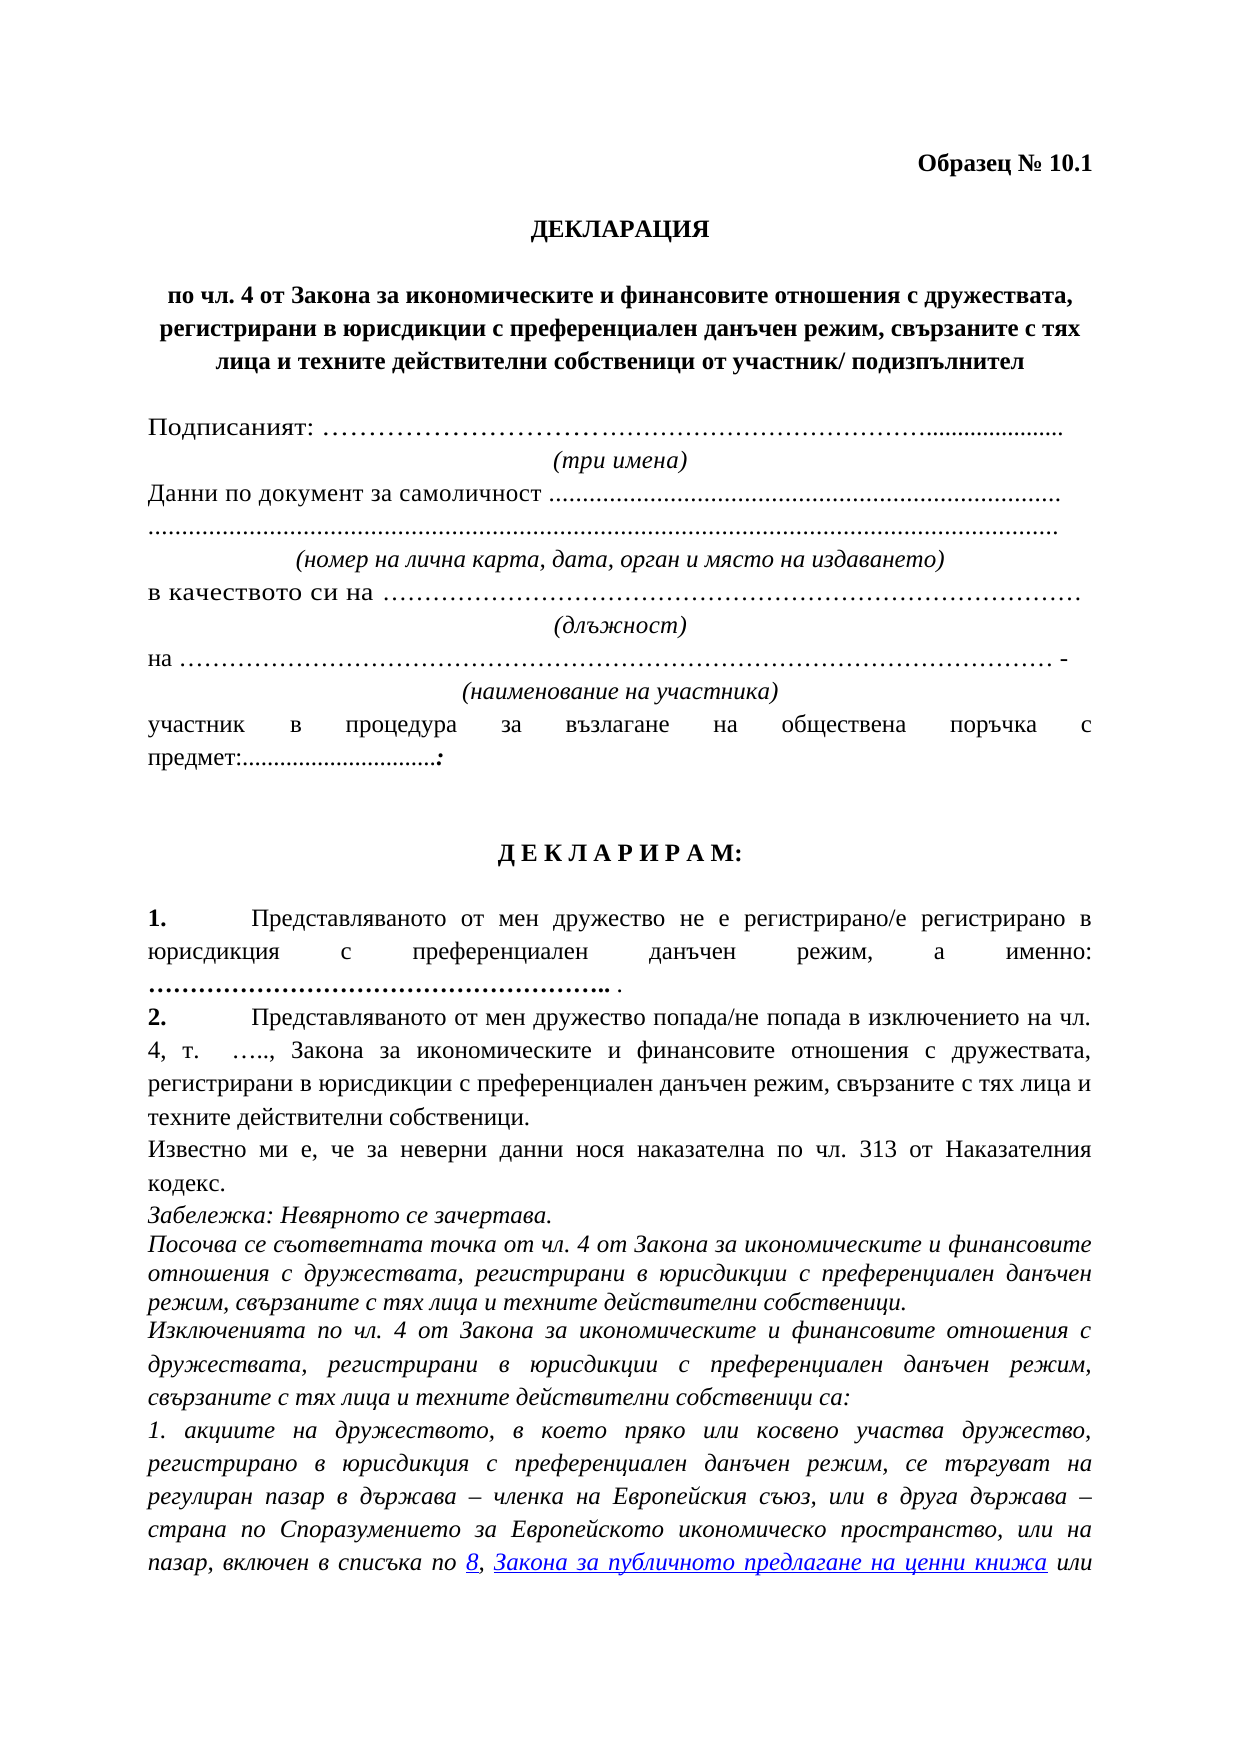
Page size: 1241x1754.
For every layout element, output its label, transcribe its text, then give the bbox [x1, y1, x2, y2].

text на …………………………………………………………………………………………… - [148, 643, 1093, 672]
text Данни по документ за самоличност ............................................................................ [148, 478, 1093, 507]
text Известно ми е, че за неверни данни нося наказателна по чл. 313 от Наказателния кодекс. [148, 1134, 1093, 1196]
list Представляваното от мен дружество попада/не попада в изключението на чл. 4, т. ….., Закона за икономическите и финансовите отношения с дружествата, регистрирани в юрисдикции с преференциален данъчен режим, свързаните с тях лица и техните действителни собственици. [148, 1002, 1093, 1130]
text ДЕКЛАРАЦИЯ [148, 214, 1093, 242]
text ....................................................................................................................................... [148, 511, 1093, 539]
text (наименование на участника) [148, 676, 1093, 705]
text (три имена) [148, 445, 1093, 473]
text Забележка: Невярното се зачертава. [148, 1201, 1093, 1229]
text Д Е К Л А Р И Р А М: [148, 838, 1093, 867]
text в качеството си на ………………………………………………………………………… [148, 577, 1093, 606]
text Образец № 10.1 [148, 148, 1093, 176]
text участник в процедура за възлагане на обществена поръчка с предмет:...............................: [148, 709, 1093, 771]
list Представляваното от мен дружество не е регистрирано/е регистрирано в юрисдикция с преференциален данъчен режим, а именно: ……………………………………………….. . [148, 903, 1093, 998]
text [148, 1415, 1093, 1576]
text (номер на лична карта, дата, орган и място на издаването) [148, 544, 1093, 573]
text (длъжност) [148, 610, 1093, 639]
text по чл. 4 от Закона за икономическите и финансовите отношения с дружествата, регистрирани в юрисдикции с преференциален данъчен режим, свързаните с тях лица и техните действителни собственици от участник/ подизпълнител [148, 280, 1093, 374]
text Посочва се съответната точка от чл. 4 от Закона за икономическите и финансовите отношения с дружествата, регистрирани в юрисдикции с преференциален данъчен режим, свързаните с тях лица и техните действителни собственици. [148, 1229, 1093, 1316]
text Подписаният: ……………………………………………………………...................... [148, 412, 1093, 441]
text Изключенията по чл. 4 от Закона за икономическите и финансовите отношения с дружествата, регистрирани в юрисдикции с преференциален данъчен режим, свързаните с тях лица и техните действителни собственици са: [148, 1316, 1093, 1410]
